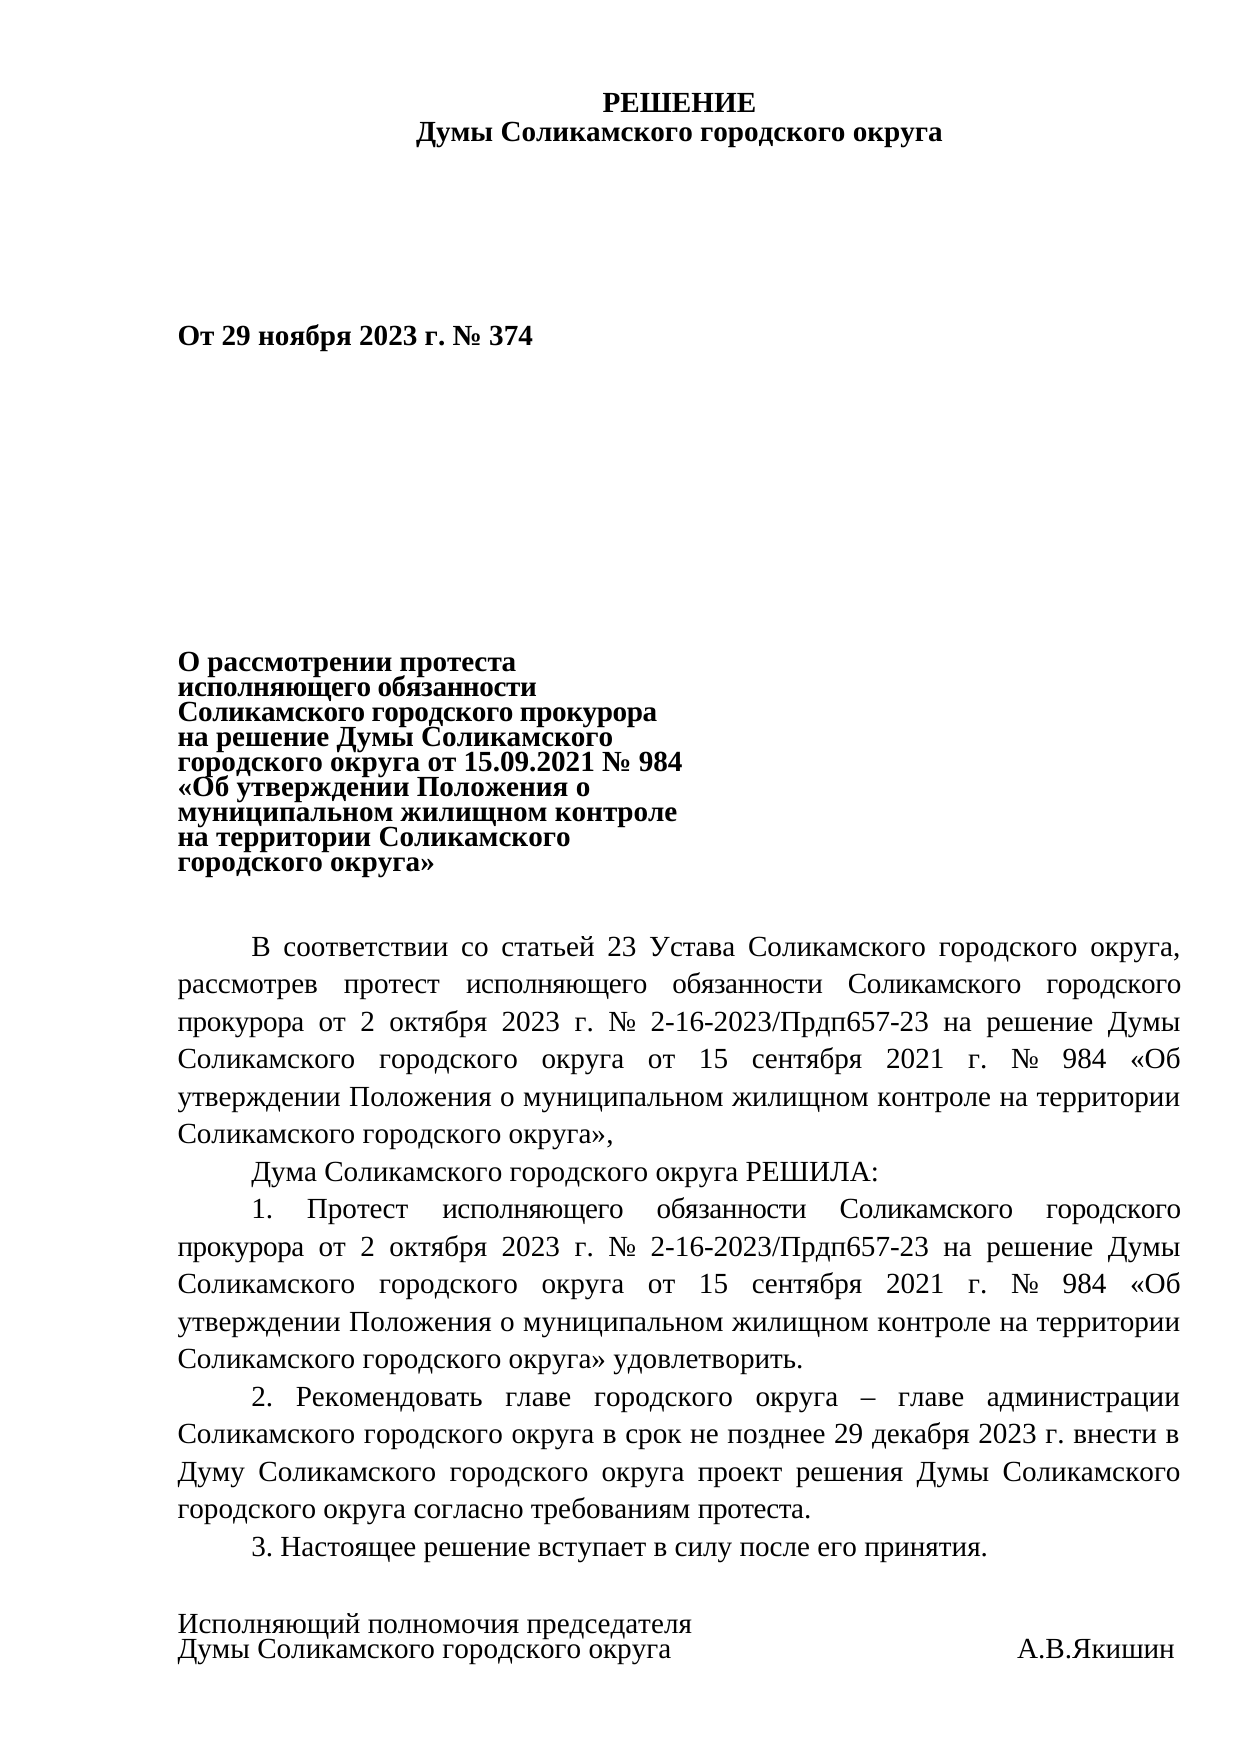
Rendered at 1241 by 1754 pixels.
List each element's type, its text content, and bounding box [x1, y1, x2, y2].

text Думы Соликамского городского округа А.В.Якишин [194, 1639, 1181, 1664]
text От 29 ноября . № 374 [177, 322, 1181, 351]
text РЕШЕНИЕ [177, 89, 1181, 118]
text Исполняющий полномочия председателя [177, 1614, 1181, 1639]
text 1. Протест исполняющего обязанности Соликамского городского прокурора от 2 октября . № 2-16-2023/Прдп657-23 на решение Думы Соликамского городского округа от 15 сентября . № 984 «Об утверждении Положения о муниципальном жилищном контроле на территории Соликамского городского округа» удовлетворить. [177, 1189, 1181, 1376]
text О рассмотрении протеста исполняющего обязанности Соликамского городского прокурора [177, 651, 702, 726]
text 2. Рекомендовать главе городского округа – главе администрации Соликамского городского округа в срок не позднее 29 декабря . внести в Думу Соликамского городского округа проект решения Думы Соликамского городского округа согласно требованиям протеста. [177, 1376, 1181, 1526]
text Думы Соликамского городского округа [177, 118, 1181, 147]
text В соответствии со статьей 23 Устава Соликамского городского округа, рассмотрев протест исполняющего обязанности Соликамского городского прокурора от 2 октября . № 2-16-2023/Прдп657-23 на решение Думы Соликамского городского округа от 15 сентября . № 984 «Об утверждении Положения о муниципальном жилищном контроле на территории Соликамского городского округа», [177, 926, 1181, 1151]
text на решение Думы Соликамского городского округа от 15.09.2021 № 984 «Об утверждении Положения о муниципальном жилищном контроле на территории Соликамского городского округа» [177, 726, 702, 876]
text 3. Настоящее решение вступает в силу после его принятия. [177, 1526, 1181, 1564]
text Дума Соликамского городского округа РЕШИЛА: [177, 1151, 1181, 1189]
